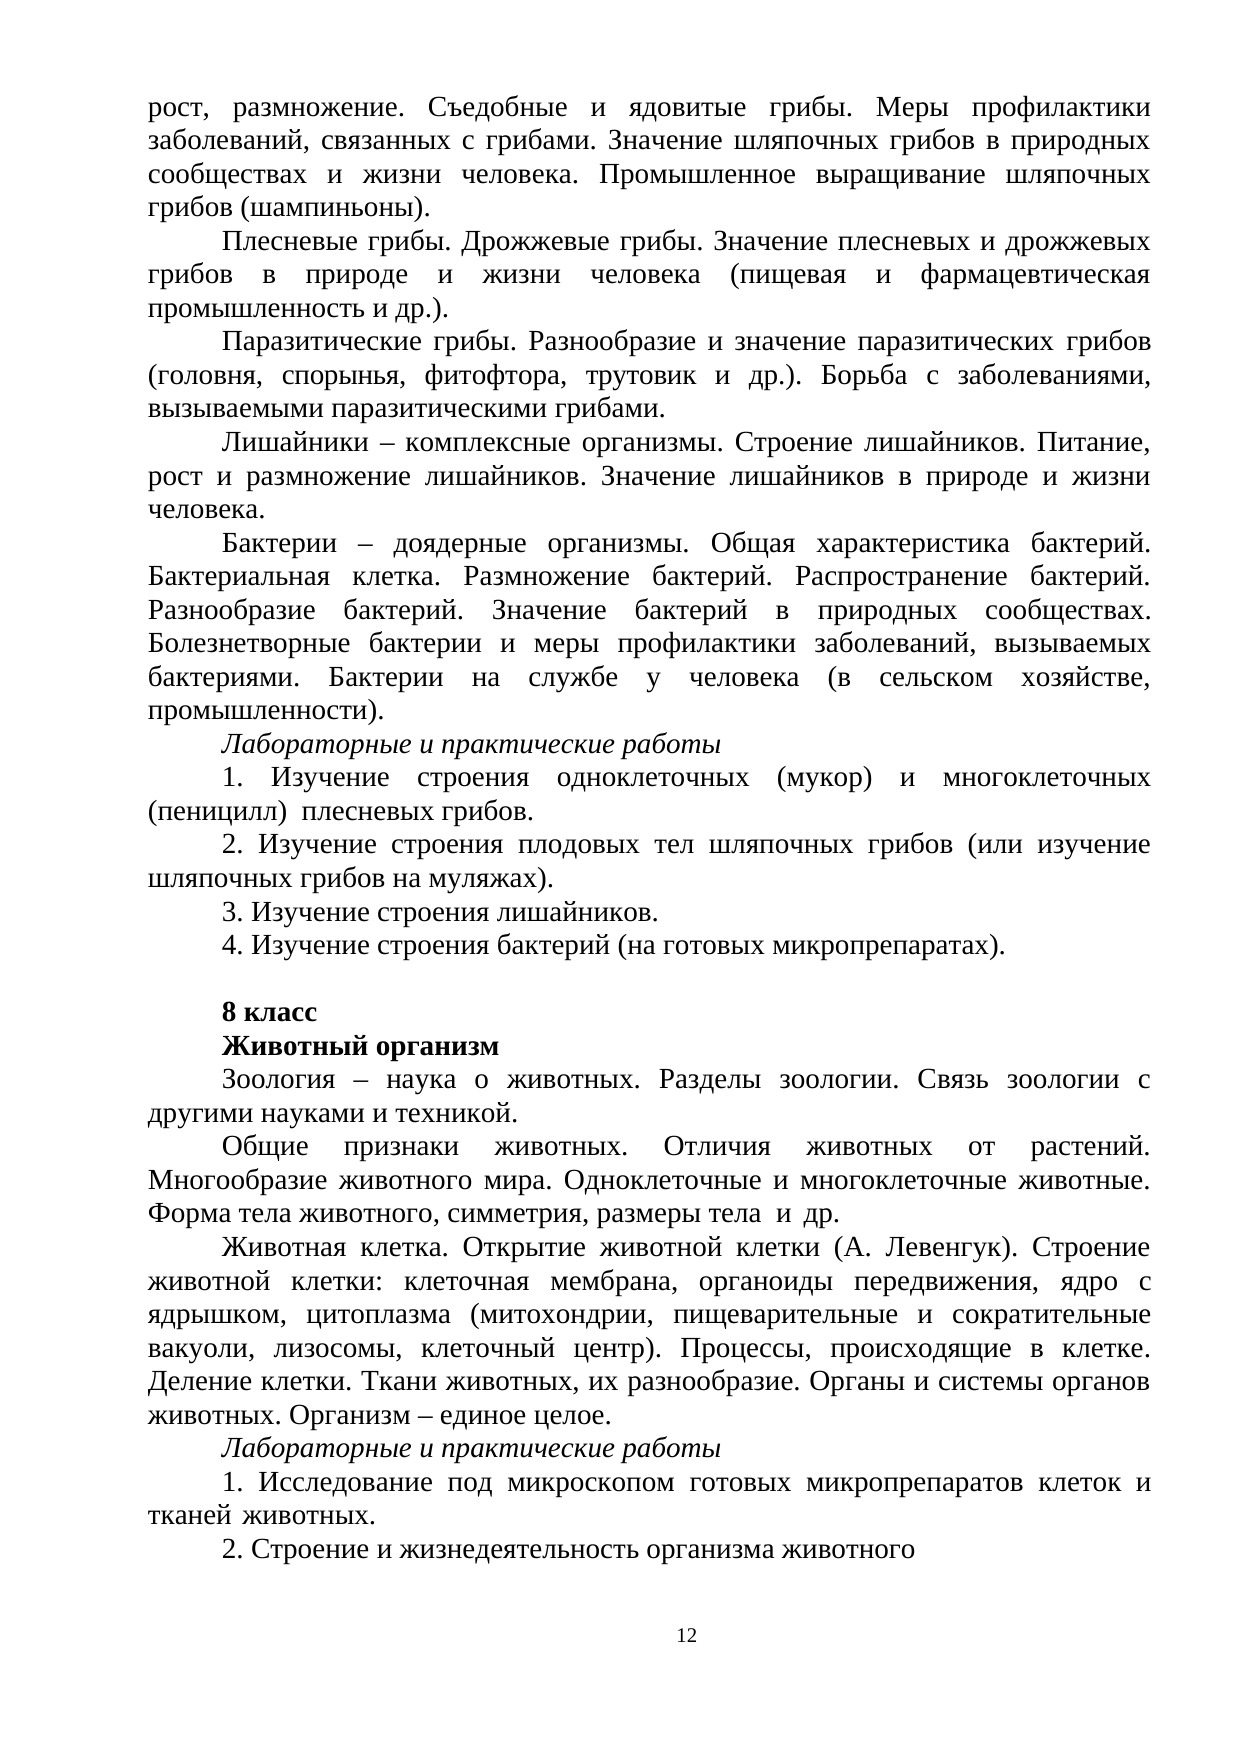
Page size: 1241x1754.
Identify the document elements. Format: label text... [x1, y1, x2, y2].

text Общие признаки животных. Отличия животных от растений. Многообразие животного мира. Одноклеточные и многоклеточные животные. Форма тела животного, симметрия, размеры тела и др. [148, 1128, 1152, 1229]
text Лишайники – комплексные организмы. Строение лишайников. Питание, рост и размножение лишайников. Значение лишайников в природе и жизни человека. [148, 424, 1152, 525]
text 4. Изучение строения бактерий (на готовых микропрепаратах). [148, 927, 1152, 961]
text Животный организм [148, 1028, 1152, 1061]
text Лабораторные и практические работы [148, 726, 1152, 759]
text 1. Исследование под микроскопом готовых микропрепаратов клеток и тканей животных. [148, 1464, 1152, 1531]
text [148, 89, 1152, 223]
text 2. Строение и жизнедеятельность организма животного [148, 1531, 1152, 1564]
text Животная клетка. Открытие животной клетки (А. Левенгук). Строение животной клетки: клеточная мембрана, органоиды передвижения, ядро с ядрышком, цитоплазма (митохондрии, пищеварительные и сократительные вакуоли, лизосомы, клеточный центр). Процессы, происходящие в клетке. Деление клетки. Ткани животных, их разнообразие. Органы и системы органов животных. Организм – единое целое. [148, 1229, 1152, 1430]
text Зоология – наука о животных. Разделы зоологии. Связь зоологии с другими науками и техникой. [148, 1061, 1152, 1128]
text 8 класс [148, 994, 1152, 1028]
text 1. Изучение строения одноклеточных (мукор) и многоклеточных (пеницилл) плесневых грибов. [148, 759, 1152, 827]
text 3. Изучение строения лишайников. [148, 894, 1152, 927]
text Паразитические грибы. Разнообразие и значение паразитических грибов (головня, спорынья, фитофтора, трутовик и др.). Борьба с заболеваниями, вызываемыми паразитическими грибами. [148, 323, 1152, 424]
text Плесневые грибы. Дрожжевые грибы. Значение плесневых и дрожжевых грибов в природе и жизни человека (пищевая и фармацевтическая промышленность и др.). [148, 223, 1152, 323]
text Бактерии – доядерные организмы. Общая характеристика бактерий. Бактериальная клетка. Размножение бактерий. Распространение бактерий. Разнообразие бактерий. Значение бактерий в природных сообществах. Болезнетворные бактерии и меры профилактики заболеваний, вызываемых бактериями. Бактерии на службе у человека (в сельском хозяйстве, промышленности). [148, 525, 1152, 726]
text 2. Изучение строения плодовых тел шляпочных грибов (или изучение шляпочных грибов на муляжах). [148, 827, 1152, 894]
text Лабораторные и практические работы [148, 1430, 1152, 1464]
